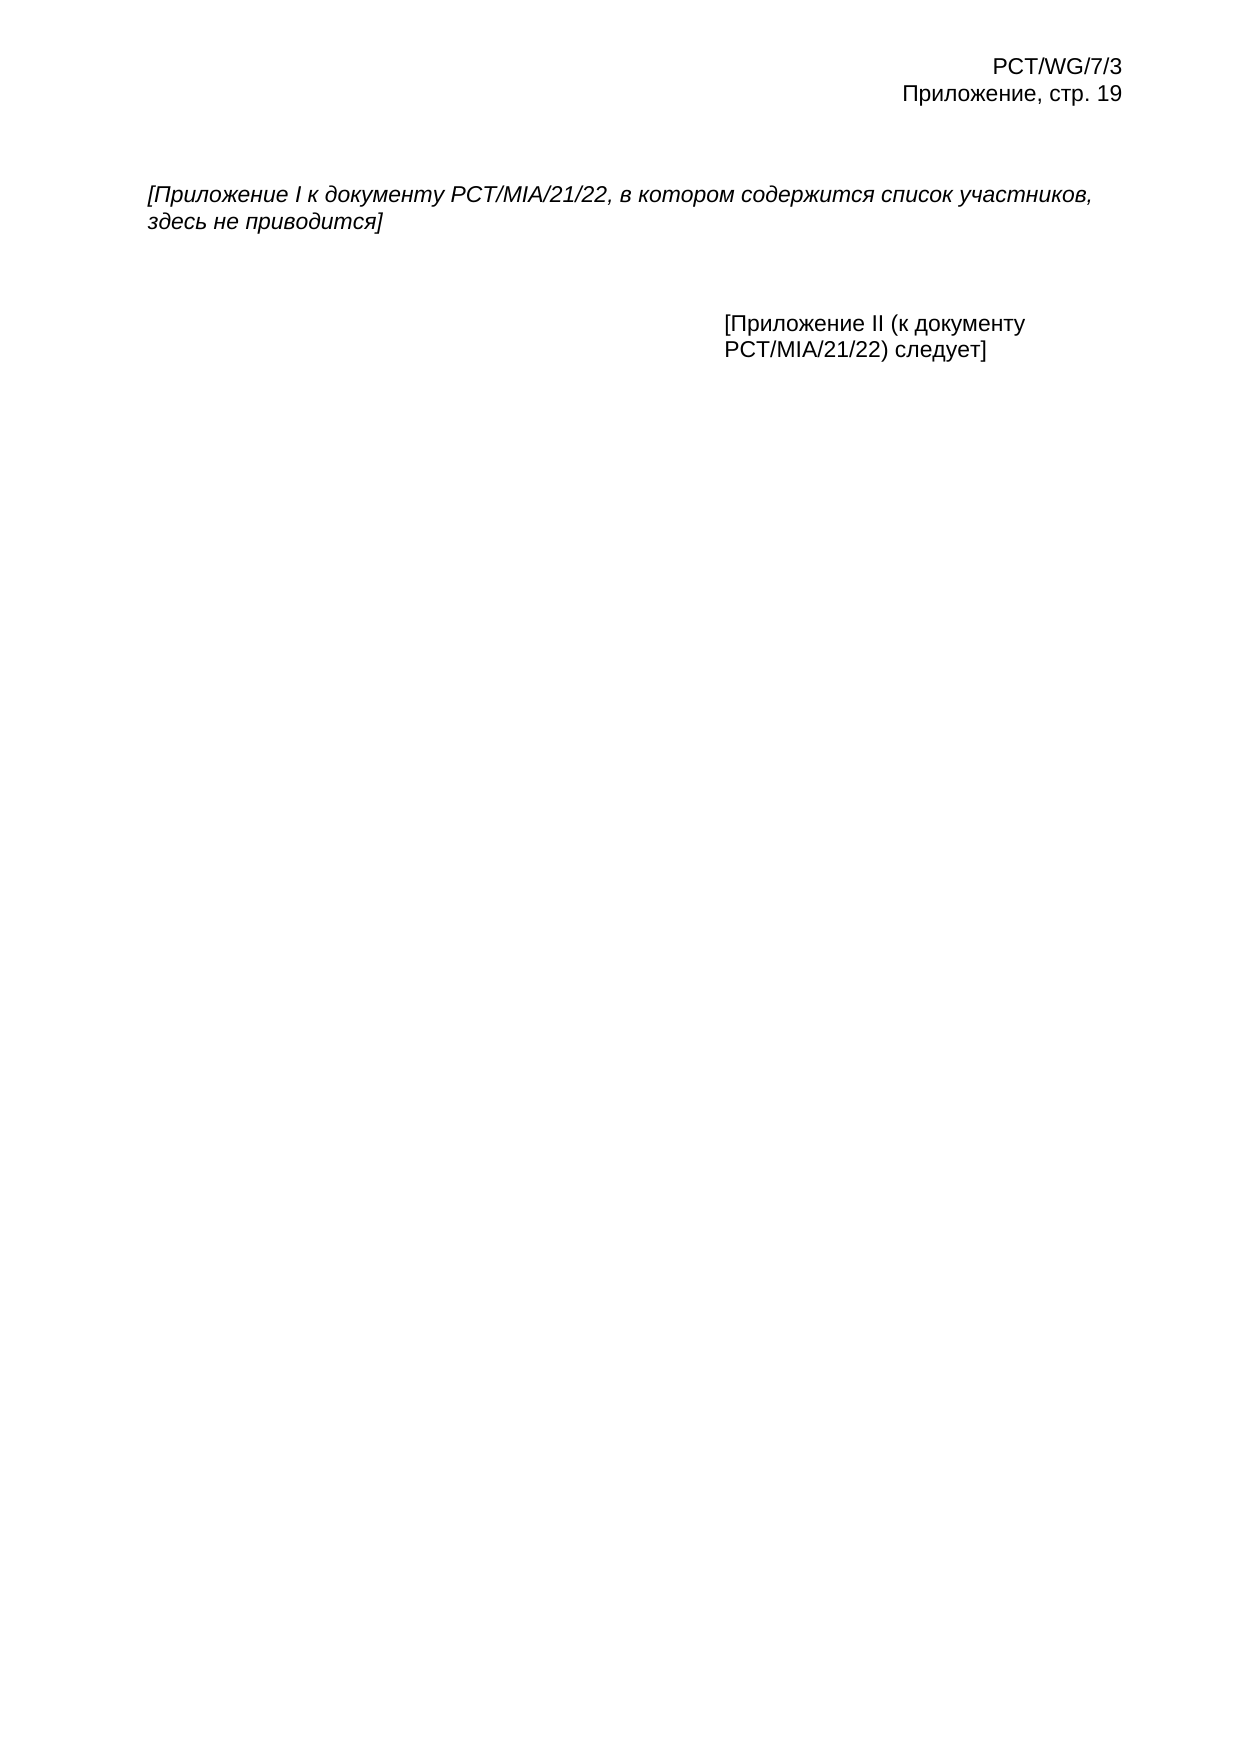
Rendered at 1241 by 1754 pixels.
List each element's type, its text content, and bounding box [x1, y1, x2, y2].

text [Приложение II (к документу PCT/MIA/21/22) следует] [724, 310, 1122, 362]
list [Приложение I к документу PCT/MIA/21/22, в котором содержится список участников, здесь не приводится] [148, 181, 1122, 234]
